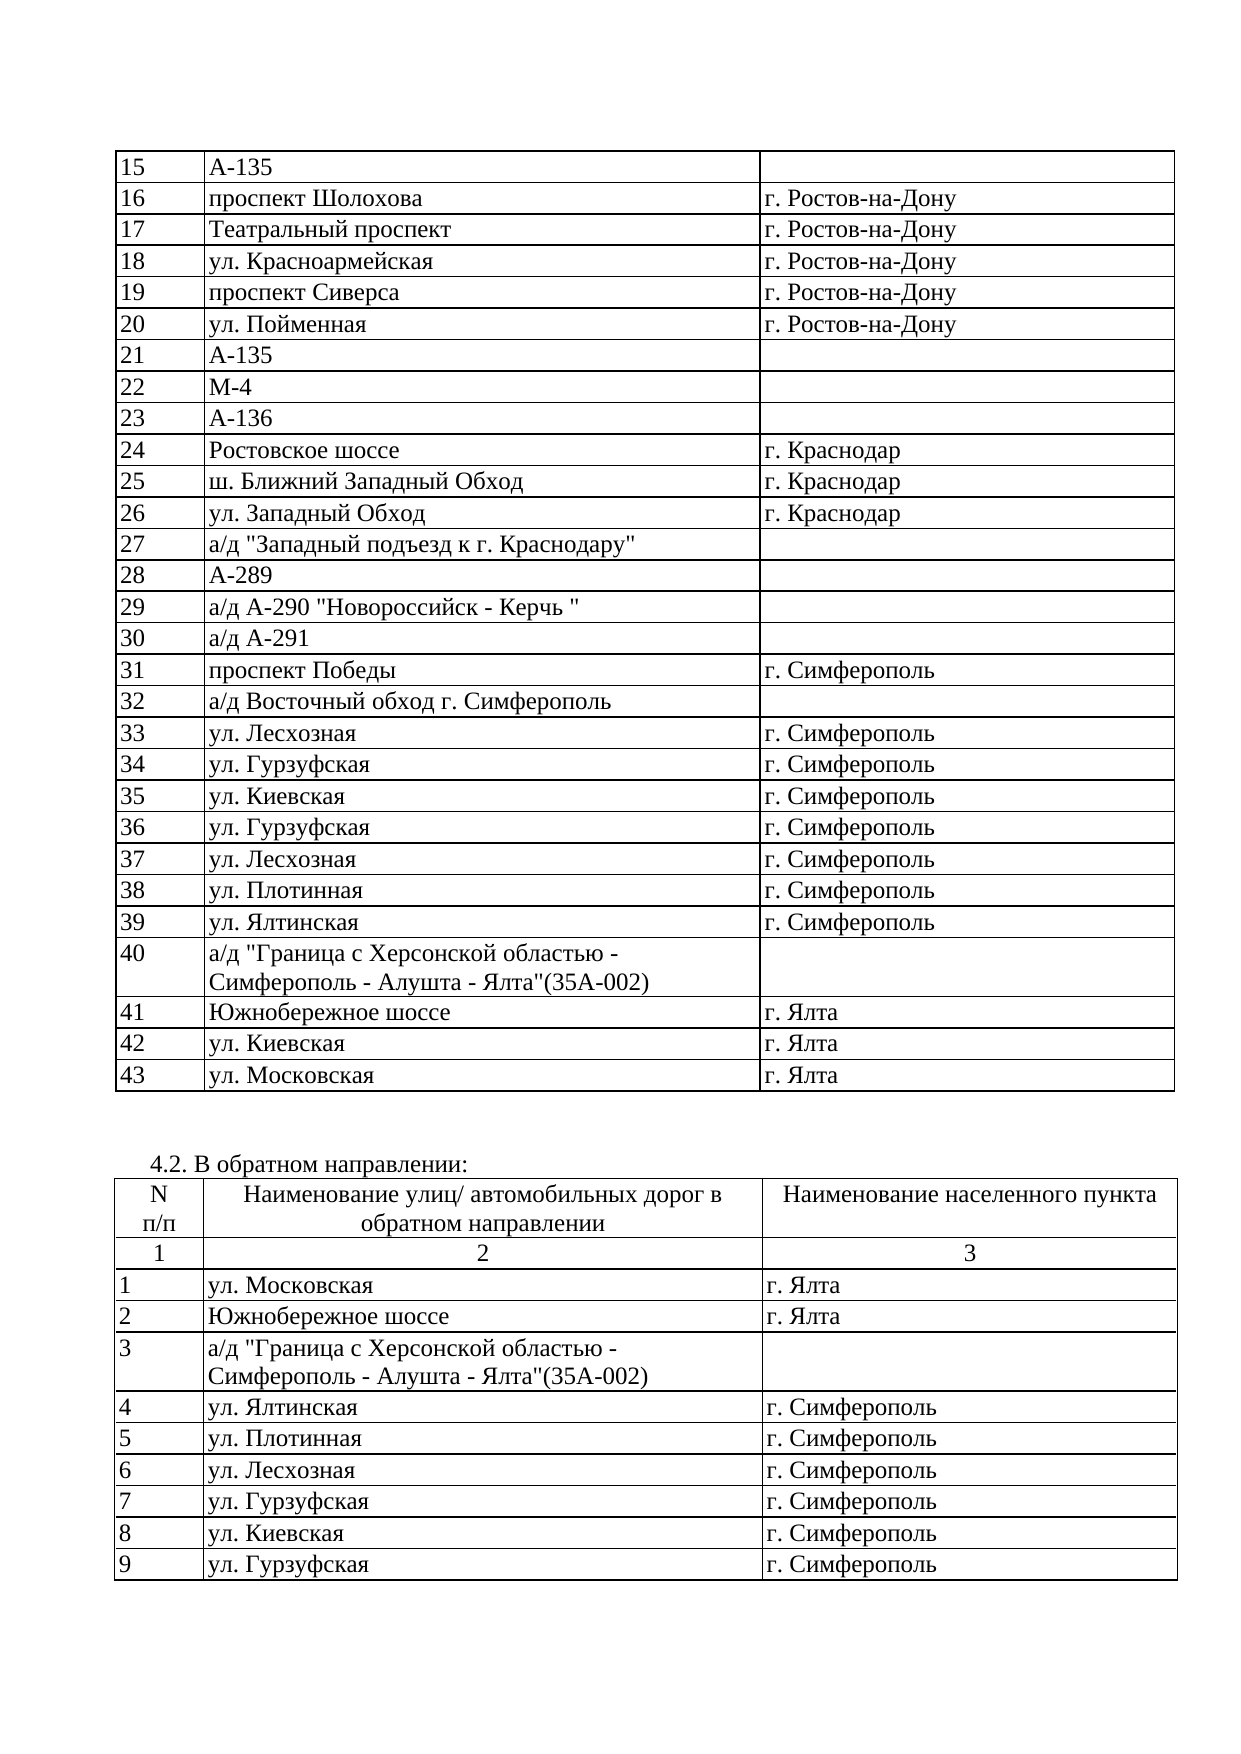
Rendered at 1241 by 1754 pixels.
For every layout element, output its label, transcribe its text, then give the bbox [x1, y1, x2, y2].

table_cell [761, 152, 1174, 181]
table_cell 39 [117, 907, 204, 936]
table_cell ул. Московская [204, 1270, 762, 1300]
table_cell [761, 529, 1174, 559]
table_cell 21 [117, 340, 204, 370]
table_cell ул. Лесхозная [205, 718, 759, 748]
table_cell [763, 1331, 1177, 1390]
table_cell г. Симферополь [763, 1516, 1177, 1547]
table_cell г. Симферополь [761, 781, 1174, 811]
table_header Наименование населенного пункта [763, 1179, 1177, 1237]
table_cell 30 [117, 623, 204, 653]
table_cell г. Краснодар [761, 435, 1174, 464]
table_cell ул. Западный Обход [205, 498, 759, 527]
table_cell 38 [117, 875, 204, 905]
table_cell 24 [117, 435, 204, 464]
table_cell ул. Лесхозная [205, 844, 759, 873]
table_cell а/д А-291 [205, 623, 759, 653]
table_cell ул. Киевская [205, 1029, 759, 1058]
table_cell [761, 561, 1174, 590]
table_cell г. Краснодар [761, 466, 1174, 496]
table_cell 40 [117, 938, 204, 996]
table_cell 15 [117, 152, 204, 181]
table_cell ш. Ближний Западный Обход [205, 466, 759, 496]
table_cell 1 [115, 1269, 203, 1300]
table_cell Ростовское шоссе [205, 435, 759, 464]
table_cell г. Симферополь [761, 812, 1174, 842]
table_cell 32 [117, 686, 204, 716]
table_cell ул. Плотинная [204, 1423, 762, 1453]
table_cell г. Симферополь [761, 718, 1174, 748]
table_cell [761, 623, 1174, 653]
table_cell 16 [117, 183, 204, 213]
table_cell 6 [115, 1454, 203, 1484]
table_cell а/д "Граница с Херсонской областью - Симферополь - Алушта - Ялта"(35А-002) [205, 938, 759, 996]
table_cell Южнобережное шоссе [204, 1301, 762, 1331]
table_cell проспект Сиверса [205, 277, 759, 307]
table_cell г. Ростов-на-Дону [761, 215, 1174, 244]
table_header Наименование улиц/ автомобильных дорог в обратном направлении [204, 1179, 762, 1237]
table_cell 20 [117, 309, 204, 339]
table_cell А-135 [205, 340, 759, 370]
table_cell г. Ростов-на-Дону [761, 277, 1174, 307]
table_cell г. Ялта [763, 1268, 1177, 1300]
table_cell а/д Восточный обход г. Симферополь [205, 686, 759, 716]
table_cell проспект Шолохова [205, 183, 759, 213]
table_cell [761, 403, 1174, 433]
table_cell 17 [117, 215, 204, 244]
table_cell М-4 [205, 372, 759, 402]
table_cell г. Ялта [761, 1029, 1174, 1058]
table_cell 26 [117, 498, 204, 527]
table_cell 31 [117, 655, 204, 685]
table_cell г. Симферополь [761, 907, 1174, 936]
table_cell ул. Киевская [205, 781, 759, 811]
table_cell г. Симферополь [761, 655, 1174, 685]
table_cell А-289 [205, 561, 759, 590]
table_cell 41 [117, 997, 204, 1027]
table_cell 34 [117, 749, 204, 779]
table_cell г. Симферополь [763, 1453, 1177, 1484]
table_cell 35 [117, 781, 204, 811]
table_cell ул. Лесхозная [204, 1455, 762, 1484]
table_cell 28 [117, 561, 204, 590]
table_cell 5 [115, 1423, 203, 1453]
table_cell г. Симферополь [763, 1548, 1177, 1579]
table_cell а/д "Граница с Херсонской областью - Симферополь - Алушта - Ялта"(35А-002) [204, 1333, 762, 1390]
table_cell г. Ростов-на-Дону [761, 309, 1174, 339]
table_cell ул. Гурзуфская [204, 1486, 762, 1516]
table_cell г. Симферополь [761, 844, 1174, 873]
table_cell 3 [763, 1237, 1177, 1268]
table_cell 23 [117, 403, 204, 433]
table_cell г. Ростов-на-Дону [761, 246, 1174, 276]
table_cell а/д "Западный подъезд к г. Краснодару" [205, 529, 759, 559]
table_cell г. Ялта [761, 997, 1174, 1027]
table_cell 8 [115, 1517, 203, 1547]
table_cell 27 [117, 529, 204, 559]
table_cell ул. Гурзуфская [205, 749, 759, 779]
table_cell ул. Ялтинская [204, 1392, 762, 1422]
table_cell а/д А-290 "Новороссийск - Керчь " [205, 592, 759, 622]
table_cell ул. Ялтинская [205, 907, 759, 936]
table_header N п/п [115, 1179, 203, 1237]
table_cell 1 [115, 1238, 203, 1268]
table_cell проспект Победы [205, 655, 759, 685]
table_cell [761, 938, 1174, 996]
table_cell [761, 686, 1174, 716]
table_cell 4 [115, 1391, 203, 1422]
table_cell 33 [117, 718, 204, 748]
table_cell 37 [117, 844, 204, 873]
table_cell ул. Плотинная [205, 875, 759, 905]
table_cell [761, 340, 1174, 370]
table_cell г. Ялта [761, 1060, 1174, 1090]
table_cell г. Ростов-на-Дону [761, 183, 1174, 213]
table_cell г. Симферополь [763, 1390, 1177, 1422]
table_cell 19 [117, 277, 204, 307]
table_cell ул. Красноармейская [205, 246, 759, 276]
table_cell [761, 372, 1174, 402]
table_cell 42 [117, 1029, 204, 1058]
table_cell г. Симферополь [763, 1422, 1177, 1453]
table_cell ул. Гурзуфская [204, 1549, 762, 1579]
table_cell 2 [115, 1301, 203, 1331]
table_cell [761, 592, 1174, 622]
table_cell 3 [115, 1332, 203, 1390]
table_cell г. Симферополь [761, 875, 1174, 905]
table_cell г. Симферополь [763, 1485, 1177, 1516]
table_cell 25 [117, 466, 204, 496]
table_cell Театральный проспект [205, 215, 759, 244]
text 4.2. В обратном направлении: [150, 1149, 1090, 1178]
table_cell 9 [115, 1549, 203, 1579]
table_cell ул. Московская [205, 1060, 759, 1090]
table_cell г. Симферополь [761, 749, 1174, 779]
table_cell 43 [117, 1060, 204, 1090]
table_cell Южнобережное шоссе [205, 997, 759, 1027]
table_cell 29 [117, 592, 204, 622]
table_cell ул. Киевская [204, 1518, 762, 1547]
table_cell ул. Гурзуфская [205, 812, 759, 842]
table_cell г. Ялта [763, 1300, 1177, 1331]
table_cell 2 [204, 1238, 762, 1268]
table_cell А-135 [205, 152, 759, 181]
table_cell 18 [117, 246, 204, 276]
table_cell А-136 [205, 403, 759, 433]
table_cell 36 [117, 812, 204, 842]
table_cell 7 [115, 1486, 203, 1516]
table_cell ул. Пойменная [205, 309, 759, 339]
table_cell 22 [117, 372, 204, 402]
table_cell г. Краснодар [761, 498, 1174, 527]
